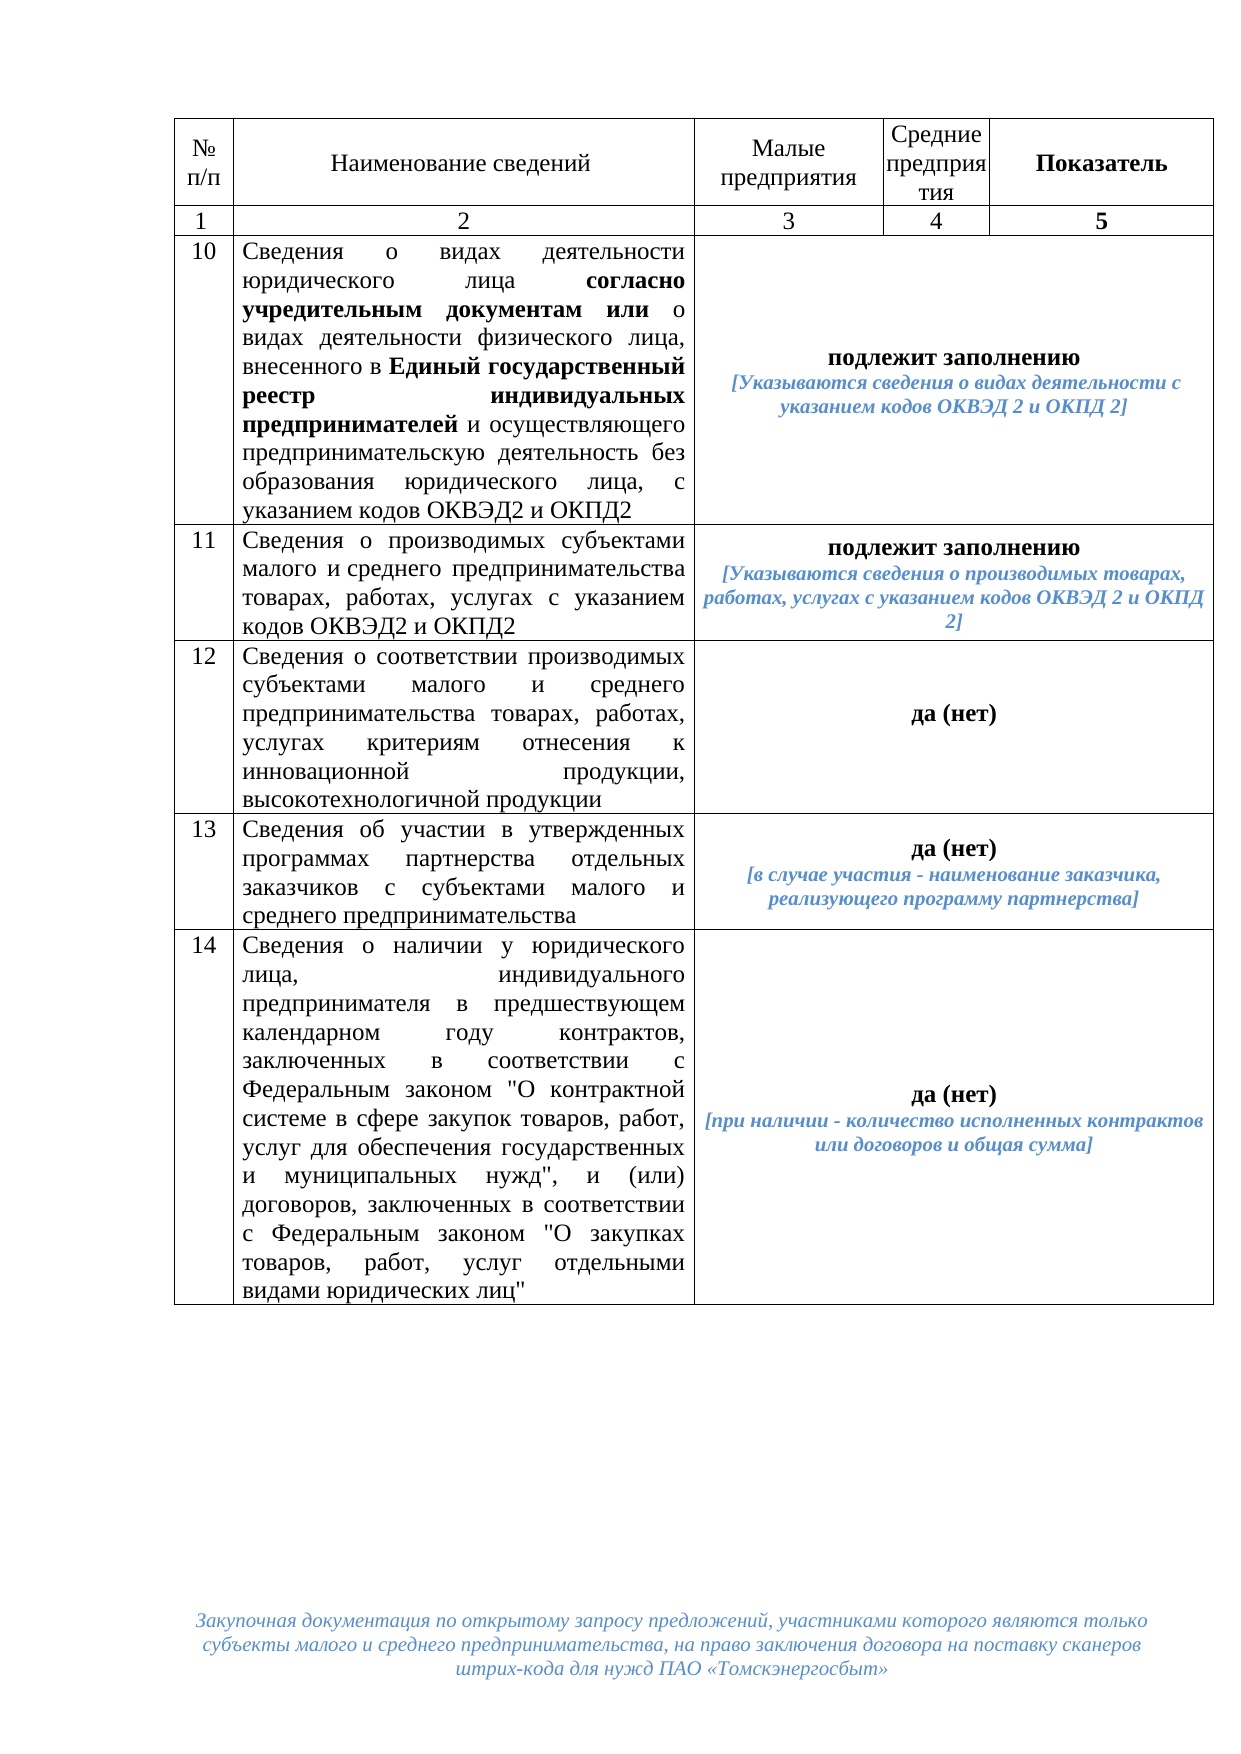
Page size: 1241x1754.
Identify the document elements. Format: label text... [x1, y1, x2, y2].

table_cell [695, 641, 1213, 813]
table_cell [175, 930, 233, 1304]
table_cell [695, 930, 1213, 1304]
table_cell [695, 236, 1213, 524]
table_header Малые предприятия [695, 119, 883, 205]
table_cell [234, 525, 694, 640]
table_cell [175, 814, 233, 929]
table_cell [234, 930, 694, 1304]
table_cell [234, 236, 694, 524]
table_header Средние предприятия [884, 119, 989, 205]
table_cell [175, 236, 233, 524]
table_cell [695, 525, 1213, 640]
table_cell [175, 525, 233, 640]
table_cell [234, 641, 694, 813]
table_header Показатель [990, 119, 1213, 205]
table_header Наименование сведений 2 [234, 119, 694, 205]
table_cell 1 3 [175, 206, 233, 235]
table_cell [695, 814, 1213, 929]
table_cell 3 [695, 206, 883, 235]
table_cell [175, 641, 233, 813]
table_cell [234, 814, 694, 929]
table_cell 4 [884, 206, 989, 235]
table_cell 5 [990, 206, 1213, 235]
table_cell 2 [234, 206, 694, 235]
table_header № п/п [175, 119, 233, 205]
